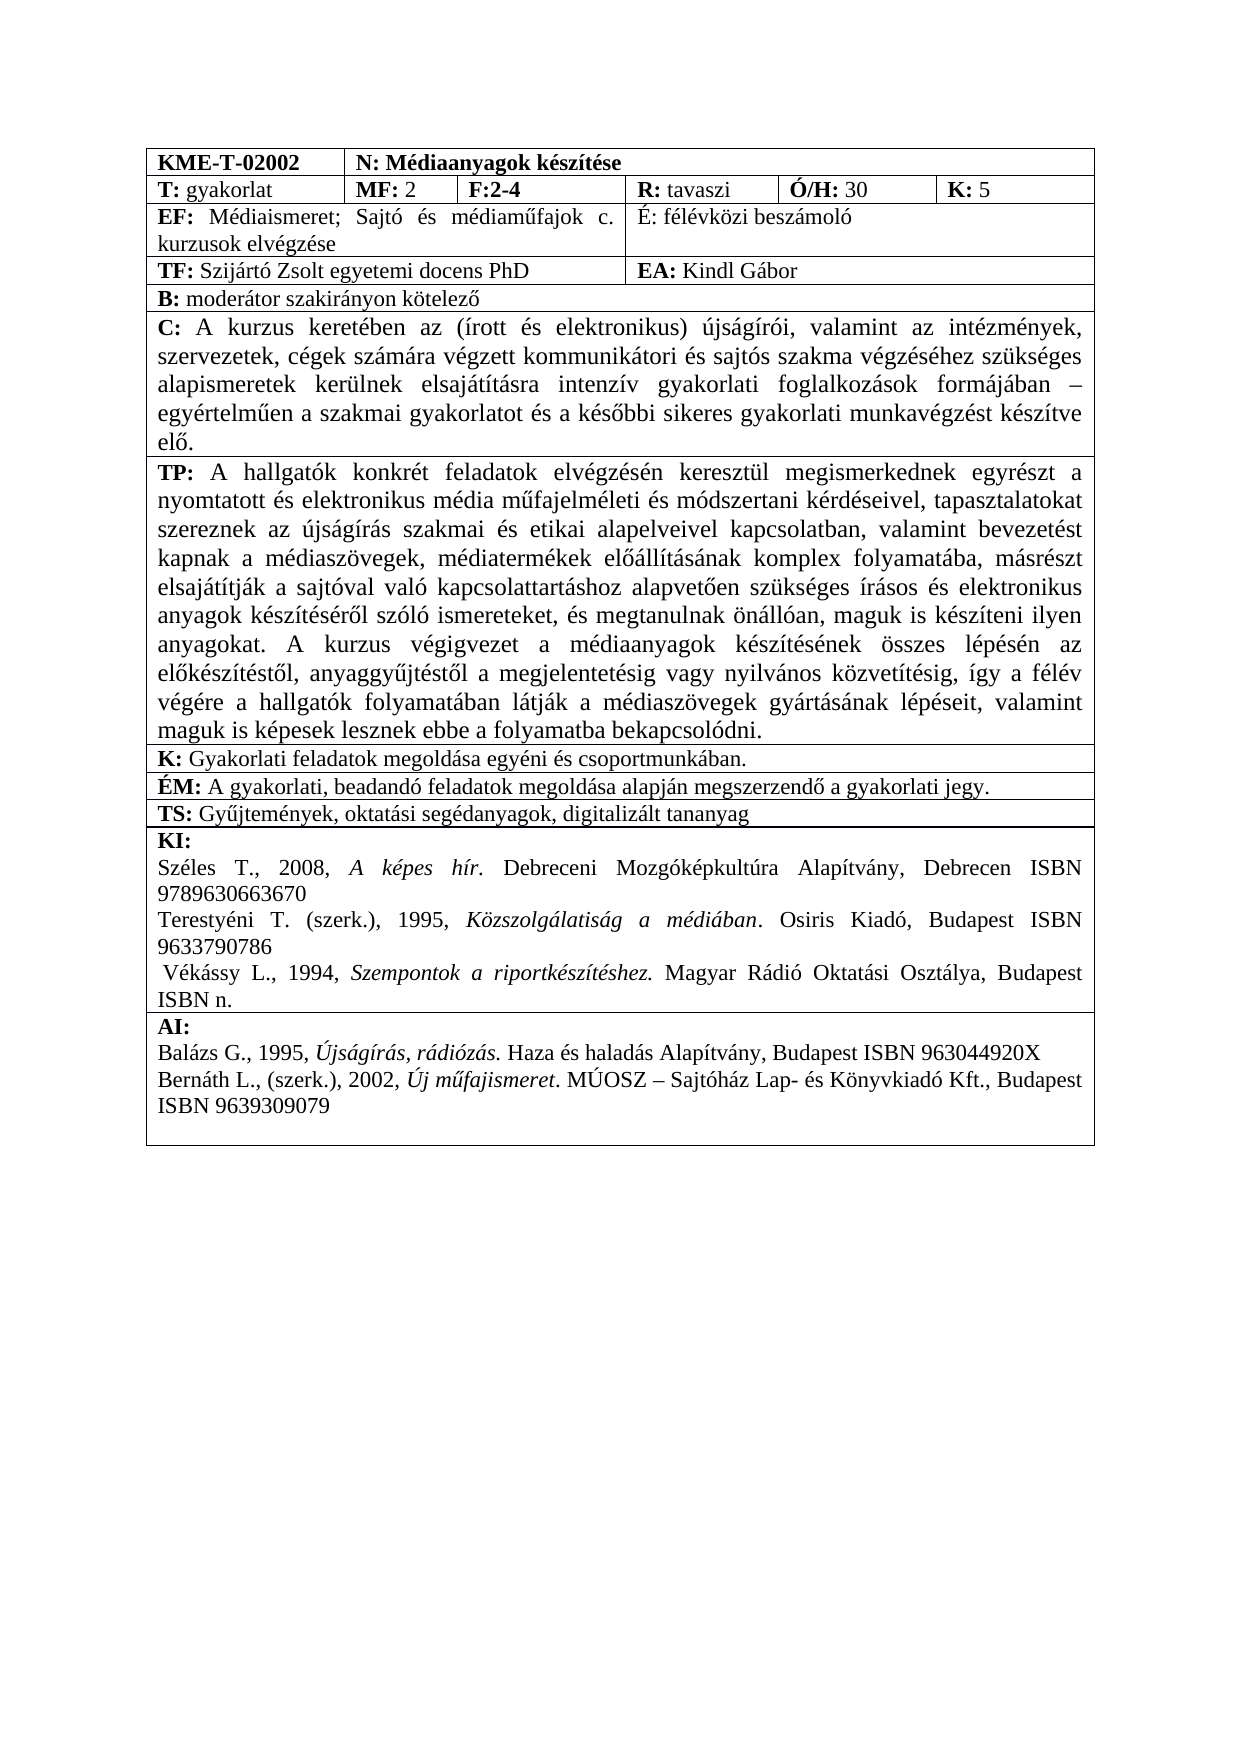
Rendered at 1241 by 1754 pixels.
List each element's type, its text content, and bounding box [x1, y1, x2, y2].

table_header KME-T-02002 [147, 149, 344, 175]
table_header N: Médiaanyagok készítése [345, 149, 1094, 175]
table_cell AI: Balázs G., 1995, Újságírás, rádiózás. Haza és haladás Alapítvány, Budapest ISBN 963044920X Bernáth L., (szerk.), 2002, Új műfajismeret. MÚOSZ – Sajtóház Lap- és Könyvkiadó Kft., Budapest ISBN 9639309079 [147, 1013, 1094, 1145]
table_cell C: A kurzus keretében az (írott és elektronikus) újságírói, valamint az intézmények, szervezetek, cégek számára végzett kommunikátori és sajtós szakma végzéséhez szükséges alapismeretek kerülnek elsajátításra intenzív gyakorlati foglalkozások formájában – egyértelműen a szakmai gyakorlatot és a későbbi sikeres gyakorlati munkavégzést készítve elő. [147, 312, 1094, 456]
table_cell K: Gyakorlati feladatok megoldása egyéni és csoportmunkában. [147, 745, 1094, 772]
table_cell F:2-4 [458, 176, 625, 202]
table_cell B: moderátor szakirányon kötelező [147, 285, 1094, 311]
table_cell É: félévközi beszámoló [626, 204, 1094, 256]
table_cell T: gyakorlat [147, 176, 344, 202]
table_cell ÉM: A gyakorlati, beadandó feladatok megoldása alapján megszerzendő a gyakorlati jegy. [147, 773, 1094, 799]
table_cell K: 5 [937, 176, 1094, 202]
table_cell EF: Médiaismeret; Sajtó és médiaműfajok c. kurzusok elvégzése [147, 204, 625, 256]
table_cell EA: Kindl Gábor [626, 257, 1094, 283]
table_cell KI: Széles T., 2008, A képes hír. Debreceni Mozgóképkultúra Alapítvány, Debrecen ISBN 9789630663670 Terestyéni T. (szerk.), 1995, Közszolgálatiság a médiában. Osiris Kiadó, Budapest ISBN 9633790786 Vékássy L., 1994, Szempontok a riportkészítéshez. Magyar Rádió Oktatási Osztálya, Budapest ISBN n. [147, 828, 1094, 1012]
table_cell MF: 2 [345, 176, 457, 202]
table_cell TS: Gyűjtemények, oktatási segédanyagok, digitalizált tananyag [147, 800, 1094, 826]
table_cell Ó/H: 30 [779, 176, 936, 202]
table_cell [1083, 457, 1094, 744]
table_cell R: tavaszi [626, 176, 778, 202]
table_cell TF: Szijártó Zsolt egyetemi docens PhD [147, 257, 625, 283]
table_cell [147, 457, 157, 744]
